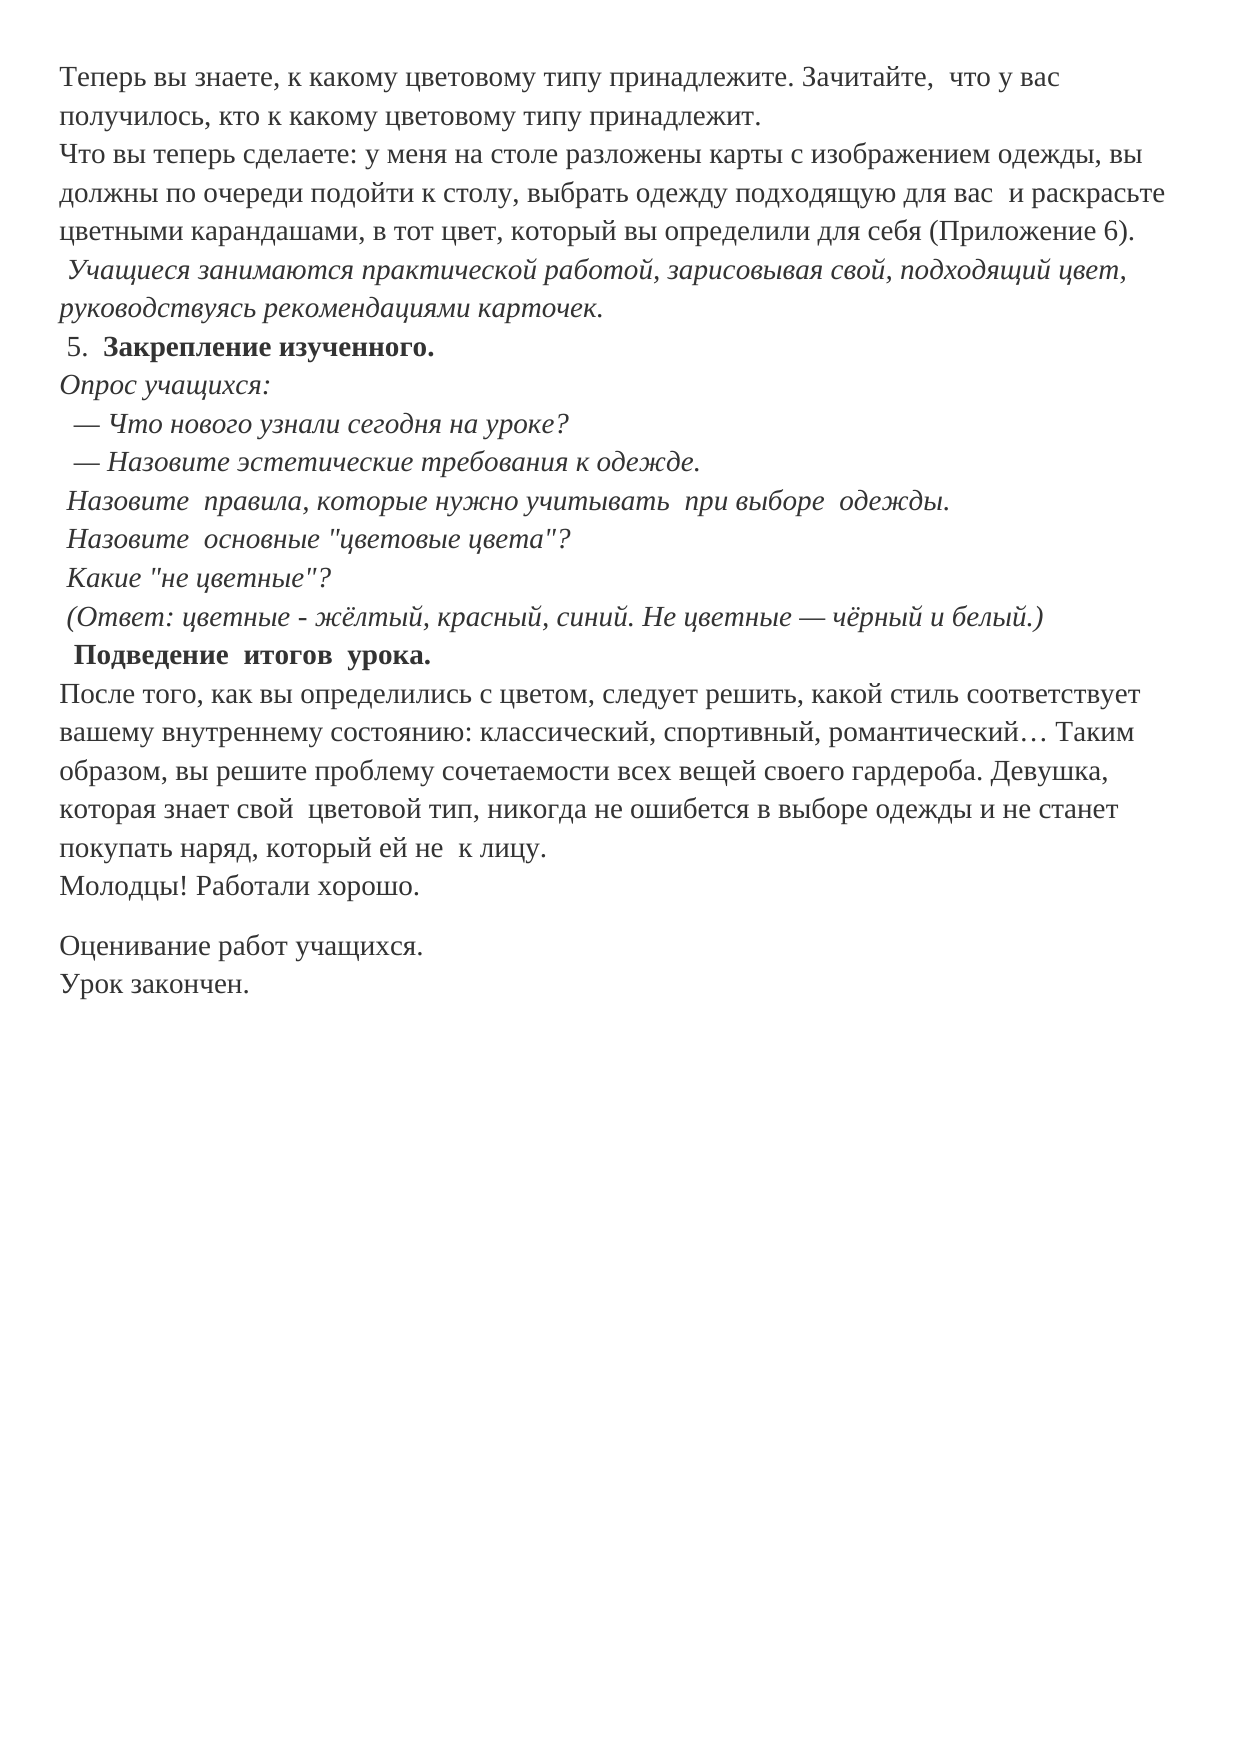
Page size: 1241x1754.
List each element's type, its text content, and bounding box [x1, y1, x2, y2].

text Оценивание работ учащихся. Урок закончен. [59, 928, 1196, 1116]
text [59, 59, 1196, 902]
